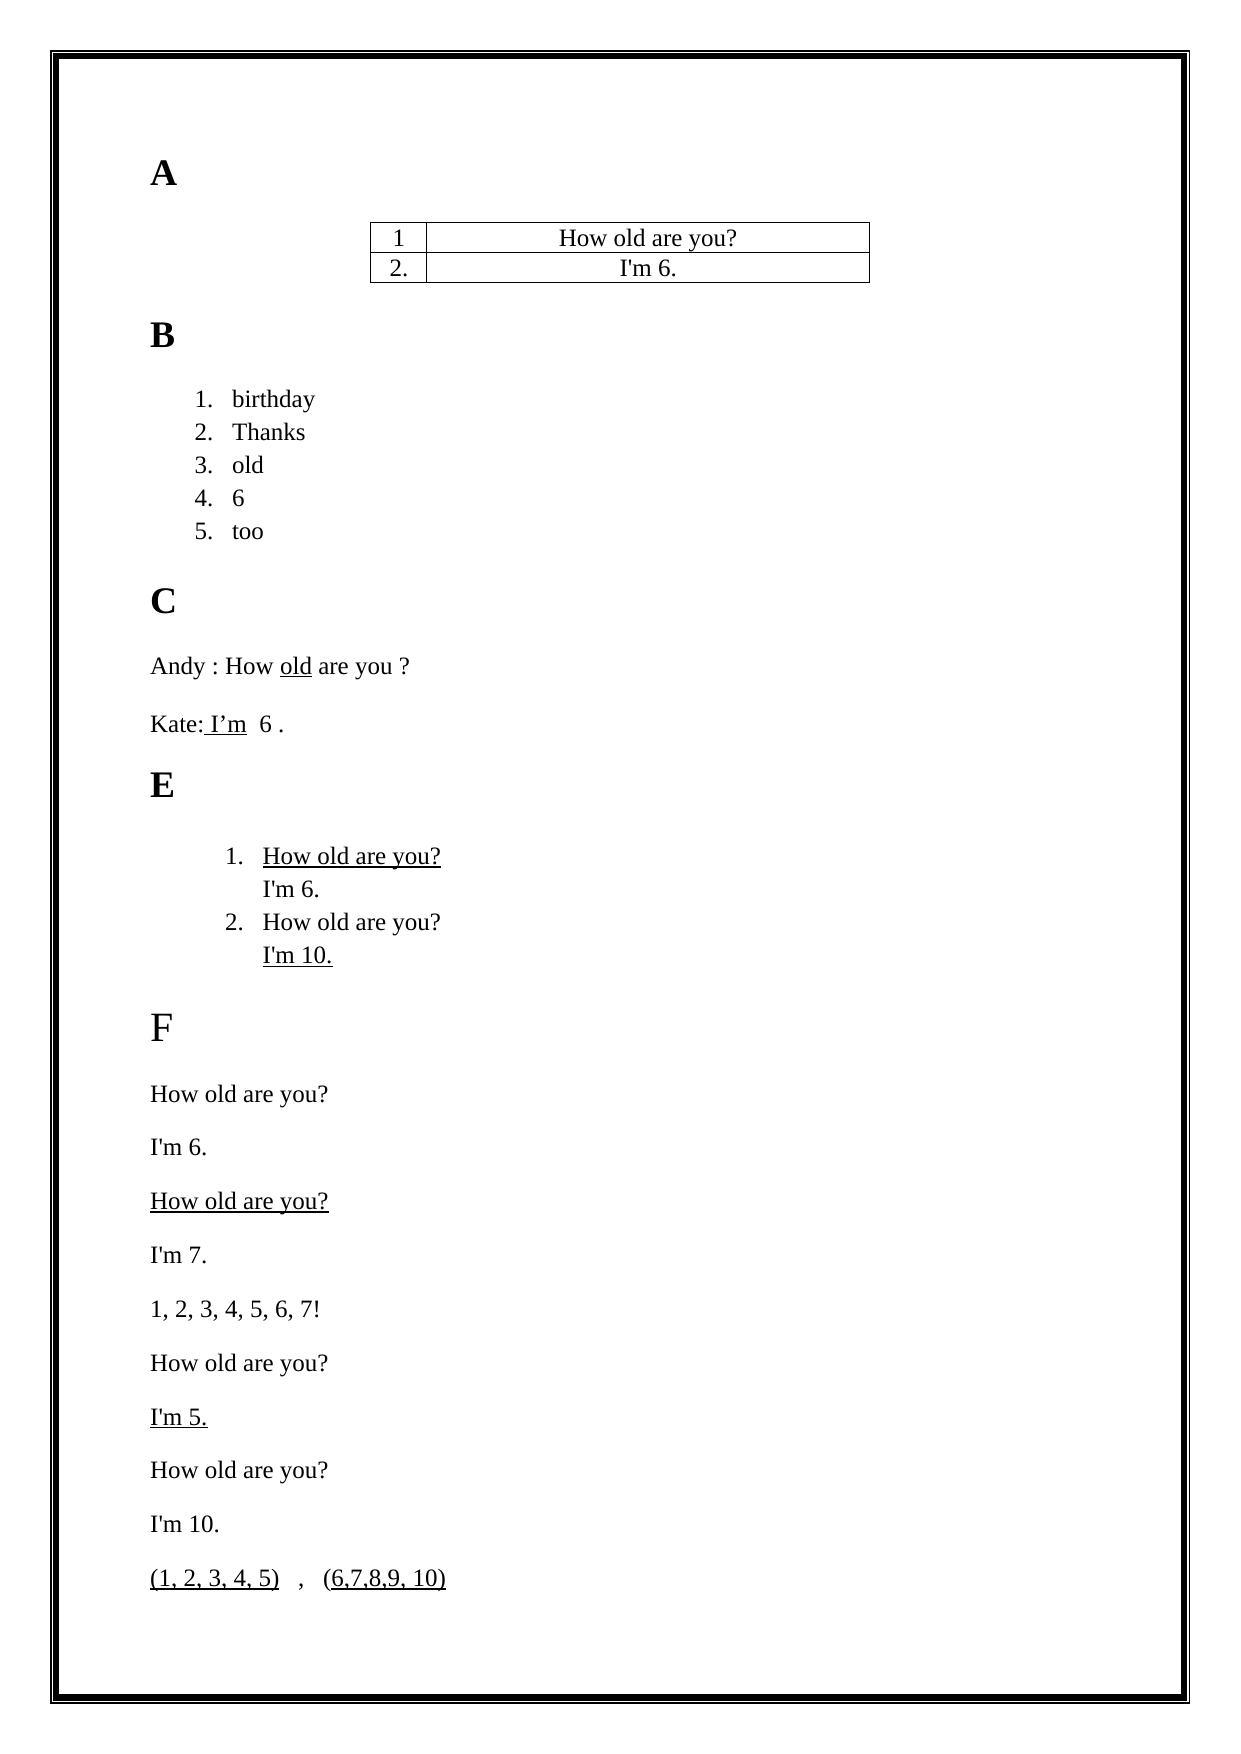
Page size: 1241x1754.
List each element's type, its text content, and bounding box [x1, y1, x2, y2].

text I'm 10. [150, 1509, 1090, 1538]
text (1, 2, 3, 4, 5) , (6,7,8,9, 10) [150, 1563, 1090, 1592]
text E [150, 763, 1090, 806]
text How old are you? [150, 1079, 1090, 1107]
text I'm 6. [150, 1132, 1090, 1161]
text 1, 2, 3, 4, 5, 6, 7! [150, 1294, 1090, 1323]
text C [150, 579, 1090, 622]
list birthday [194, 384, 1090, 413]
text B [150, 312, 1090, 355]
text I'm 5. [150, 1402, 1090, 1431]
list I'm 10. [262, 941, 1090, 969]
list Thanks [194, 417, 1090, 446]
text I'm 7. [150, 1240, 1090, 1269]
text Andy : How old are you ? [150, 651, 1090, 680]
list too [194, 516, 1090, 545]
table_cell 2. [371, 253, 426, 282]
list 6 [194, 483, 1090, 512]
table_header 1 [371, 223, 426, 252]
table_cell I'm 6. [427, 253, 869, 282]
text F [150, 1003, 1090, 1051]
table_header How old are you? [427, 223, 869, 252]
list How old are you? [225, 907, 1090, 936]
text How old are you? [150, 1348, 1090, 1377]
text How old are you? [150, 1186, 1090, 1215]
list I'm 6. [262, 874, 1090, 903]
text How old are you? [150, 1456, 1090, 1484]
text Kate: I’m 6 . [150, 709, 1090, 738]
text A [150, 150, 1090, 193]
list old [194, 450, 1090, 479]
list How old are you? [225, 841, 1090, 870]
